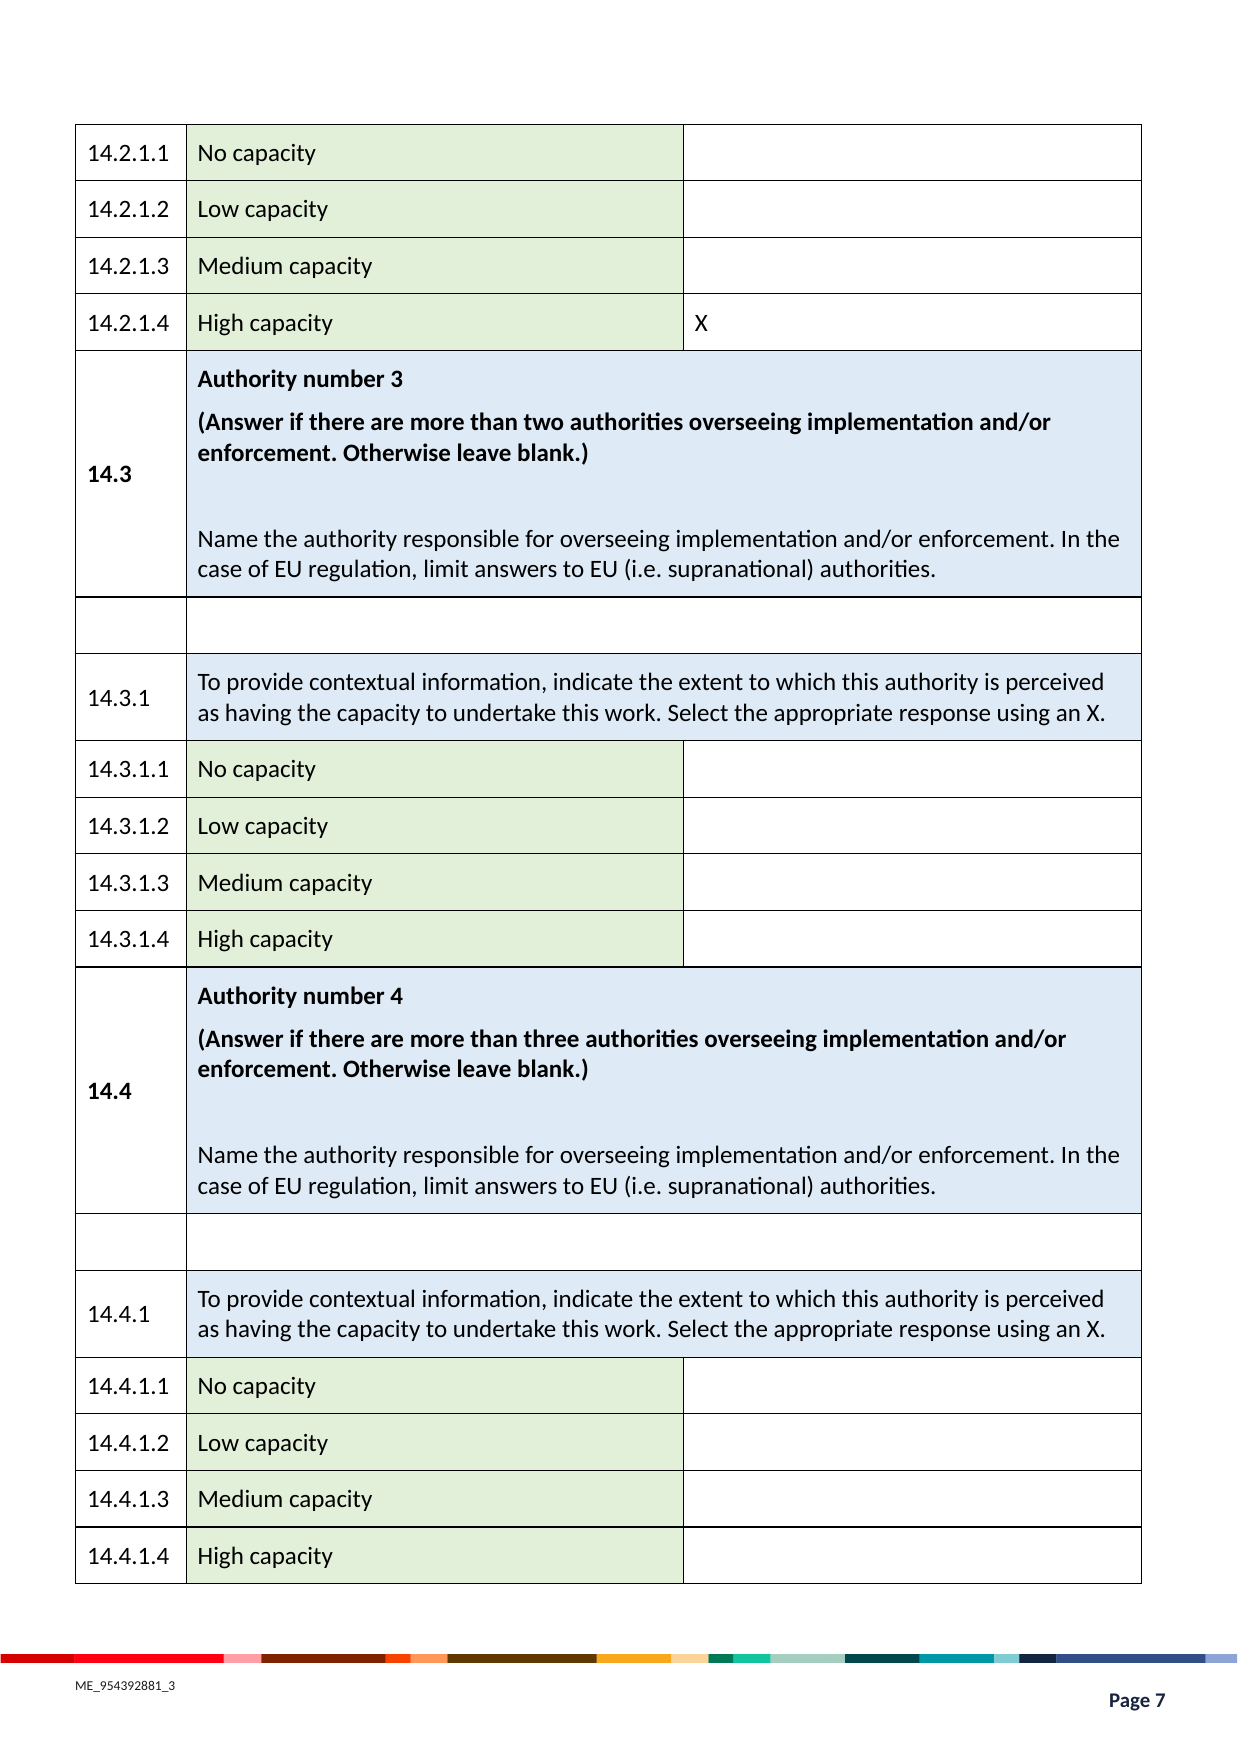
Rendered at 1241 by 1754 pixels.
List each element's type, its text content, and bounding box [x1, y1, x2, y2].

table_cell [684, 125, 1141, 180]
table_cell High capacity [187, 294, 683, 350]
table_cell [76, 598, 186, 653]
table_cell [684, 1358, 1141, 1413]
table_cell 14.3.1.1 [76, 741, 186, 797]
table_cell [684, 1471, 1141, 1526]
table_cell 14.3.1.4 [76, 911, 186, 966]
table_cell 14.2.1.3 [76, 238, 186, 293]
table_cell High capacity [187, 911, 683, 966]
table_cell 14.3.1.3 [76, 854, 186, 910]
table_cell 14.4.1.3 [76, 1471, 186, 1526]
picture [0, 1654, 1236, 1663]
table_cell [684, 181, 1141, 237]
table_cell [76, 1214, 186, 1269]
table_cell 14.4.1.1 [76, 1358, 186, 1413]
table_cell X [684, 294, 1141, 350]
table_cell Medium capacity [187, 854, 683, 910]
table_cell 14.2.1.1 [76, 125, 186, 180]
table_cell 14.4 [76, 968, 186, 1213]
table_cell 14.3.1 [76, 654, 186, 740]
table_cell 14.3.1.2 [76, 798, 186, 853]
table_cell [684, 741, 1141, 797]
table_cell Low capacity [187, 798, 683, 853]
table_cell [684, 1414, 1141, 1470]
table_cell 14.2.1.4 [76, 294, 186, 350]
table_cell 14.4.1.4 [76, 1528, 186, 1583]
table_cell No capacity [187, 125, 683, 180]
table_cell [187, 1214, 1141, 1269]
table_cell [684, 238, 1141, 293]
table_cell No capacity [187, 741, 683, 797]
table_cell No capacity [187, 1358, 683, 1413]
table_cell Low capacity [187, 1414, 683, 1470]
table_cell 14.4.1 [76, 1271, 186, 1357]
table_cell High capacity [187, 1528, 683, 1583]
table_cell Medium capacity [187, 238, 683, 293]
table_cell 14.2.1.2 [76, 181, 186, 237]
table_cell Authority number 3 (Answer if there are more than two authorities overseeing implementation and/or enforcement. Otherwise leave blank.) Name the authority responsible for overseeing implementation and/or enforcement. In the case of EU regulation, limit answers to EU (i.e. supranational) authorities. [187, 351, 1141, 596]
table_cell [187, 598, 1141, 653]
table_cell [684, 1528, 1141, 1583]
table_cell [684, 854, 1141, 910]
table_cell Low capacity [187, 181, 683, 237]
table_cell [684, 911, 1141, 966]
table_cell 14.3 [76, 351, 186, 596]
table_cell 14.4.1.2 [76, 1414, 186, 1470]
table_cell Authority number 4 (Answer if there are more than three authorities overseeing implementation and/or enforcement. Otherwise leave blank.) Name the authority responsible for overseeing implementation and/or enforcement. In the case of EU regulation, limit answers to EU (i.e. supranational) authorities. [187, 968, 1141, 1213]
table_cell Medium capacity [187, 1471, 683, 1526]
table_cell [684, 798, 1141, 853]
